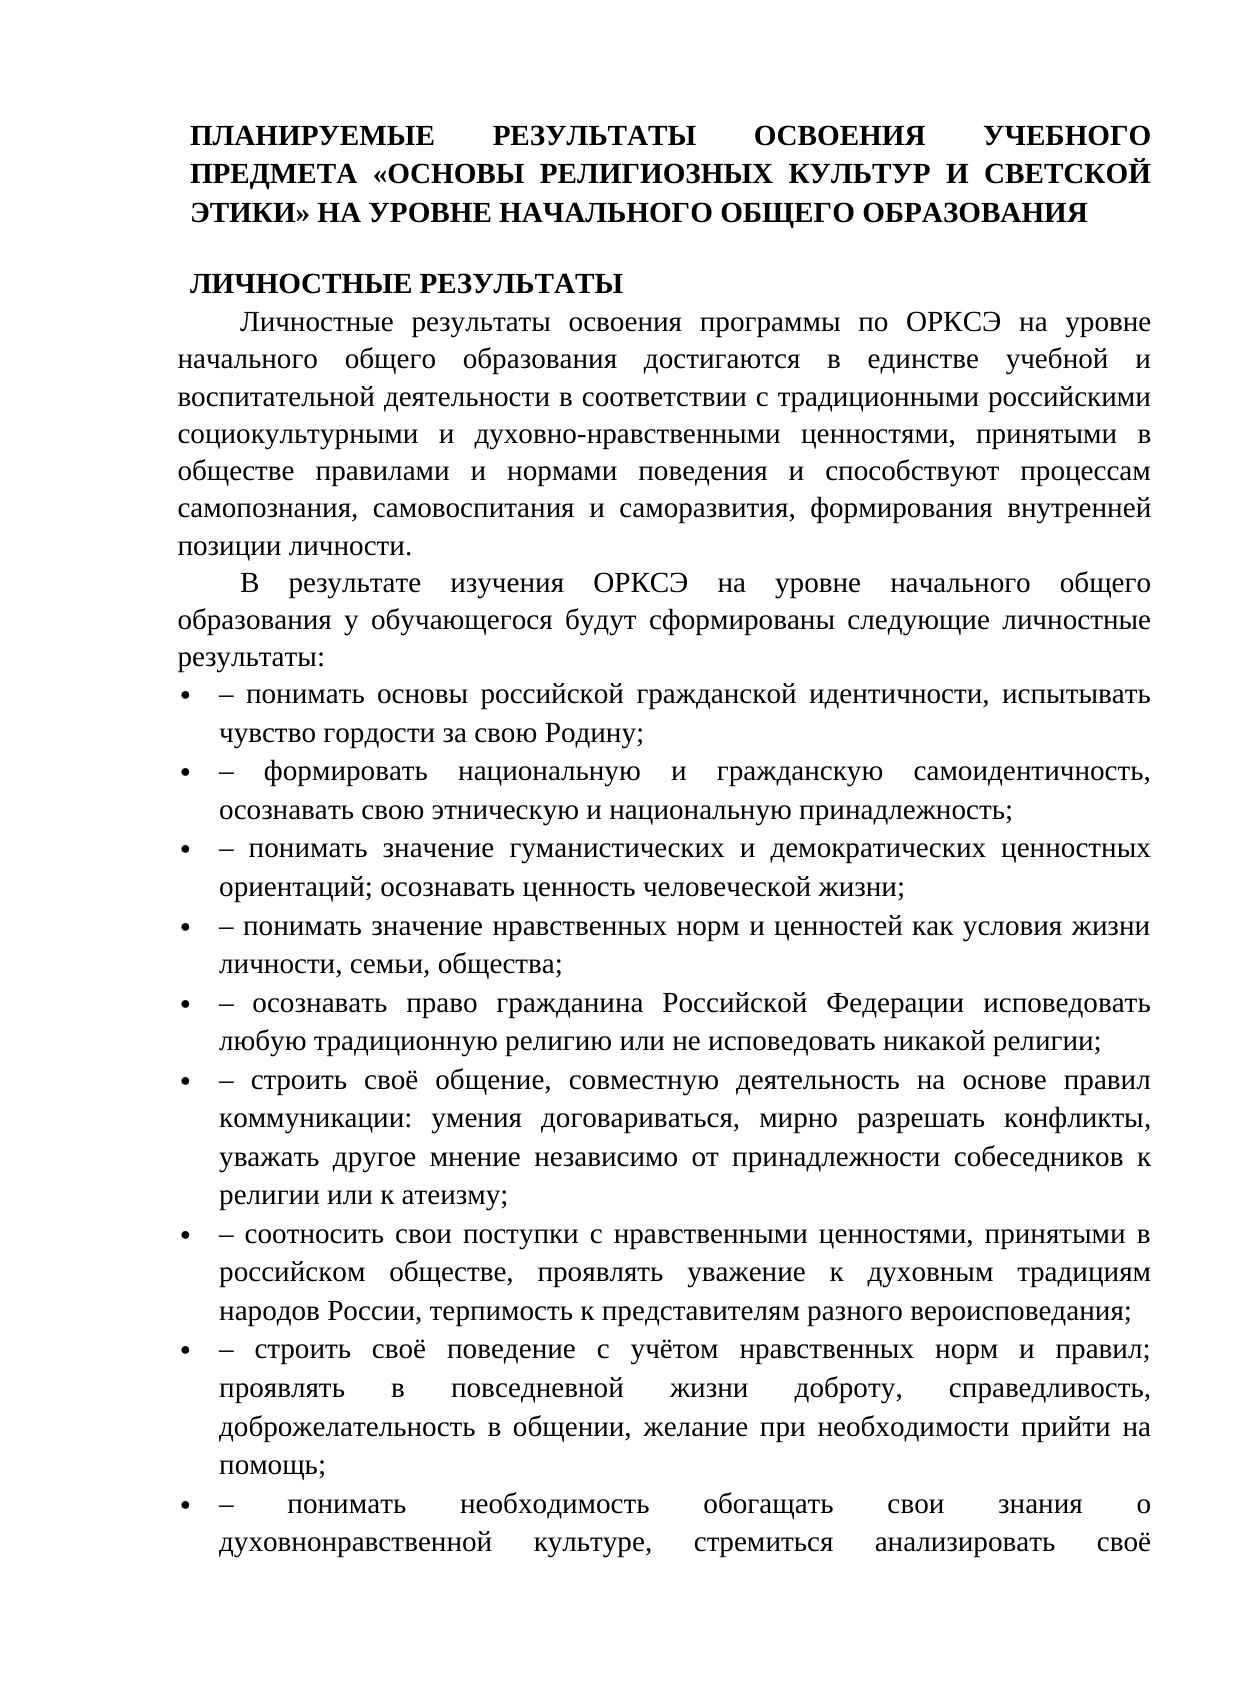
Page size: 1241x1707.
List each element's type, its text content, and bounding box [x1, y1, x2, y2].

list – строить своё общение, совместную деятельность на основе правил коммуникации: умения договариваться, мирно разрешать конфликты, уважать другое мнение независимо от принадлежности собеседников к религии или к атеизму; [181, 1062, 1152, 1211]
list – понимать значение нравственных норм и ценностей как условия жизни личности, семьи, общества; [181, 908, 1152, 980]
list – строить своё поведение с учётом нравственных норм и правил; проявлять в повседневной жизни доброту, справедливость, доброжелательность в общении, желание при необходимости прийти на помощь; [181, 1332, 1152, 1481]
list – понимать основы российской гражданской идентичности, испытывать чувство гордости за свою Родину; [181, 676, 1152, 748]
text В результате изучения ОРКСЭ на уровне начального общего образования у обучающегося будут сформированы следующие личностные результаты: [177, 565, 1152, 673]
list – формировать национальную и гражданскую самоидентичность, осознавать свою этническую и национальную принадлежность; [181, 753, 1152, 826]
text ПЛАНИРУЕМЫЕ РЕЗУЛЬТАТЫ ОСВОЕНИЯ УЧЕБНОГО ПРЕДМЕТА «ОСНОВЫ РЕЛИГИОЗНЫХ КУЛЬТУР И СВЕТСКОЙ ЭТИКИ» НА УРОВНЕ НАЧАЛЬНОГО ОБЩЕГО ОБРАЗОВАНИЯ [190, 118, 1152, 229]
list – осознавать право гражданина Российской Федерации исповедовать любую традиционную религию или не исповедовать никакой религии; [181, 985, 1152, 1057]
text ЛИЧНОСТНЫЕ РЕЗУЛЬТАТЫ [190, 266, 1152, 299]
list – понимать значение гуманистических и демократических ценностных ориентаций; осознавать ценность человеческой жизни; [181, 831, 1152, 903]
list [181, 1486, 1152, 1558]
text Личностные результаты освоения программы по ОРКСЭ на уровне начального общего образования достигаются в единстве учебной и воспитательной деятельности в соответствии с традиционными российскими социокультурными и духовно-нравственными ценностями, принятыми в обществе правилами и нормами поведения и способствуют процессам самопознания, самовоспитания и саморазвития, формирования внутренней позиции личности. [177, 304, 1152, 561]
list – соотносить свои поступки с нравственными ценностями, принятыми в российском обществе, проявлять уважение к духовным традициям народов России, терпимость к представителям разного вероисповедания; [181, 1216, 1152, 1327]
